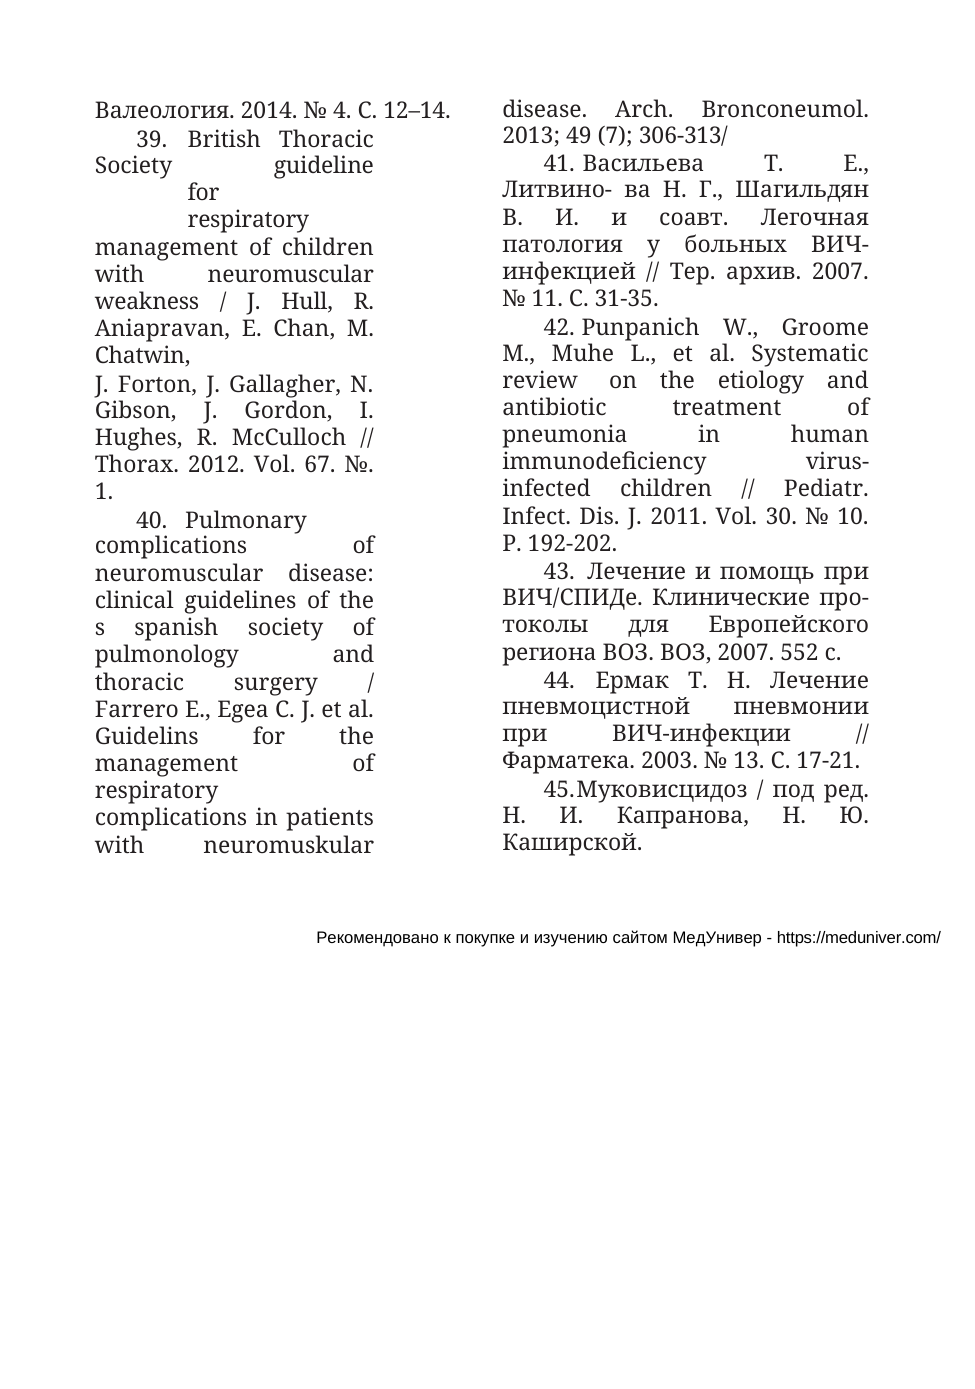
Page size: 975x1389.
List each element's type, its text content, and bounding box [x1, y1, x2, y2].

list Punpanich W., Groome M., Muhe L., et al. Systematic review on the etiology and antibiotic treatment of pneumonia in human immunodeficiency virus- infected children // Pediatr. Infect. Dis. J. 2011. Vol. 30. № 10. Р. 192-202. [502, 313, 869, 558]
list Васильева Т. Е., Литвино- ва Н. Г., Шагильдян В. И. и соавт. Легочная патология у больных ВИЧ-инфекцией // Тер. архив. 2007. № 11. С. 31-35. [502, 150, 869, 313]
list Pulmonary complications of neuromuscular disease: clinical guidelines of the s spanish society of pulmonology and thoracic surgery / Farrero E., Egea C. J. et al. Guidelins for the management of respiratory complications in patients with neuromuskular disease. Arch. Bronconeumol. 2013; 49 (7); 306-313/ [502, 96, 869, 150]
text Рекомендовано к покупке и изучению сайтом МедУнивер - https://meduniver.com/ [316, 927, 960, 947]
list British Thoracic Society guideline for respiratory management of children with neuromuscular weakness / J. Hull, R. Aniapravan, E. Chan, M. Chatwin, [94, 126, 374, 370]
list Ермак Т. Н. Лечение пневмоцистной пневмонии при ВИЧ-инфекции // Фарматека. 2003. № 13. С. 17-21. [502, 667, 869, 776]
text J. Forton, J. Gallagher, N. Gibson, J. Gordon, I. Hughes, R. McCulloch // Thorax. 2012. Vol. 67. №. 1. [94, 370, 374, 506]
text Валеология. 2014. № 4. С. 12–14. [94, 96, 465, 125]
list Лечение и помощь при ВИЧ/СПИДе. Клинические про- токолы для Европейского региона ВОЗ. ВОЗ, 2007. 552 c. [502, 558, 869, 667]
list Муковисцидоз / под ред. Н. И. Капранова, Н. Ю. Каширской. [502, 776, 869, 857]
list Pulmonary complications of neuromuscular disease: clinical guidelines of the s spanish society of pulmonology and thoracic surgery / Farrero E., Egea C. J. et al. Guidelins for the management of respiratory complications in patients with neuromuskular disease. Arch. Bronconeumol. 2013; 49 (7); 306-313/ [94, 506, 374, 860]
